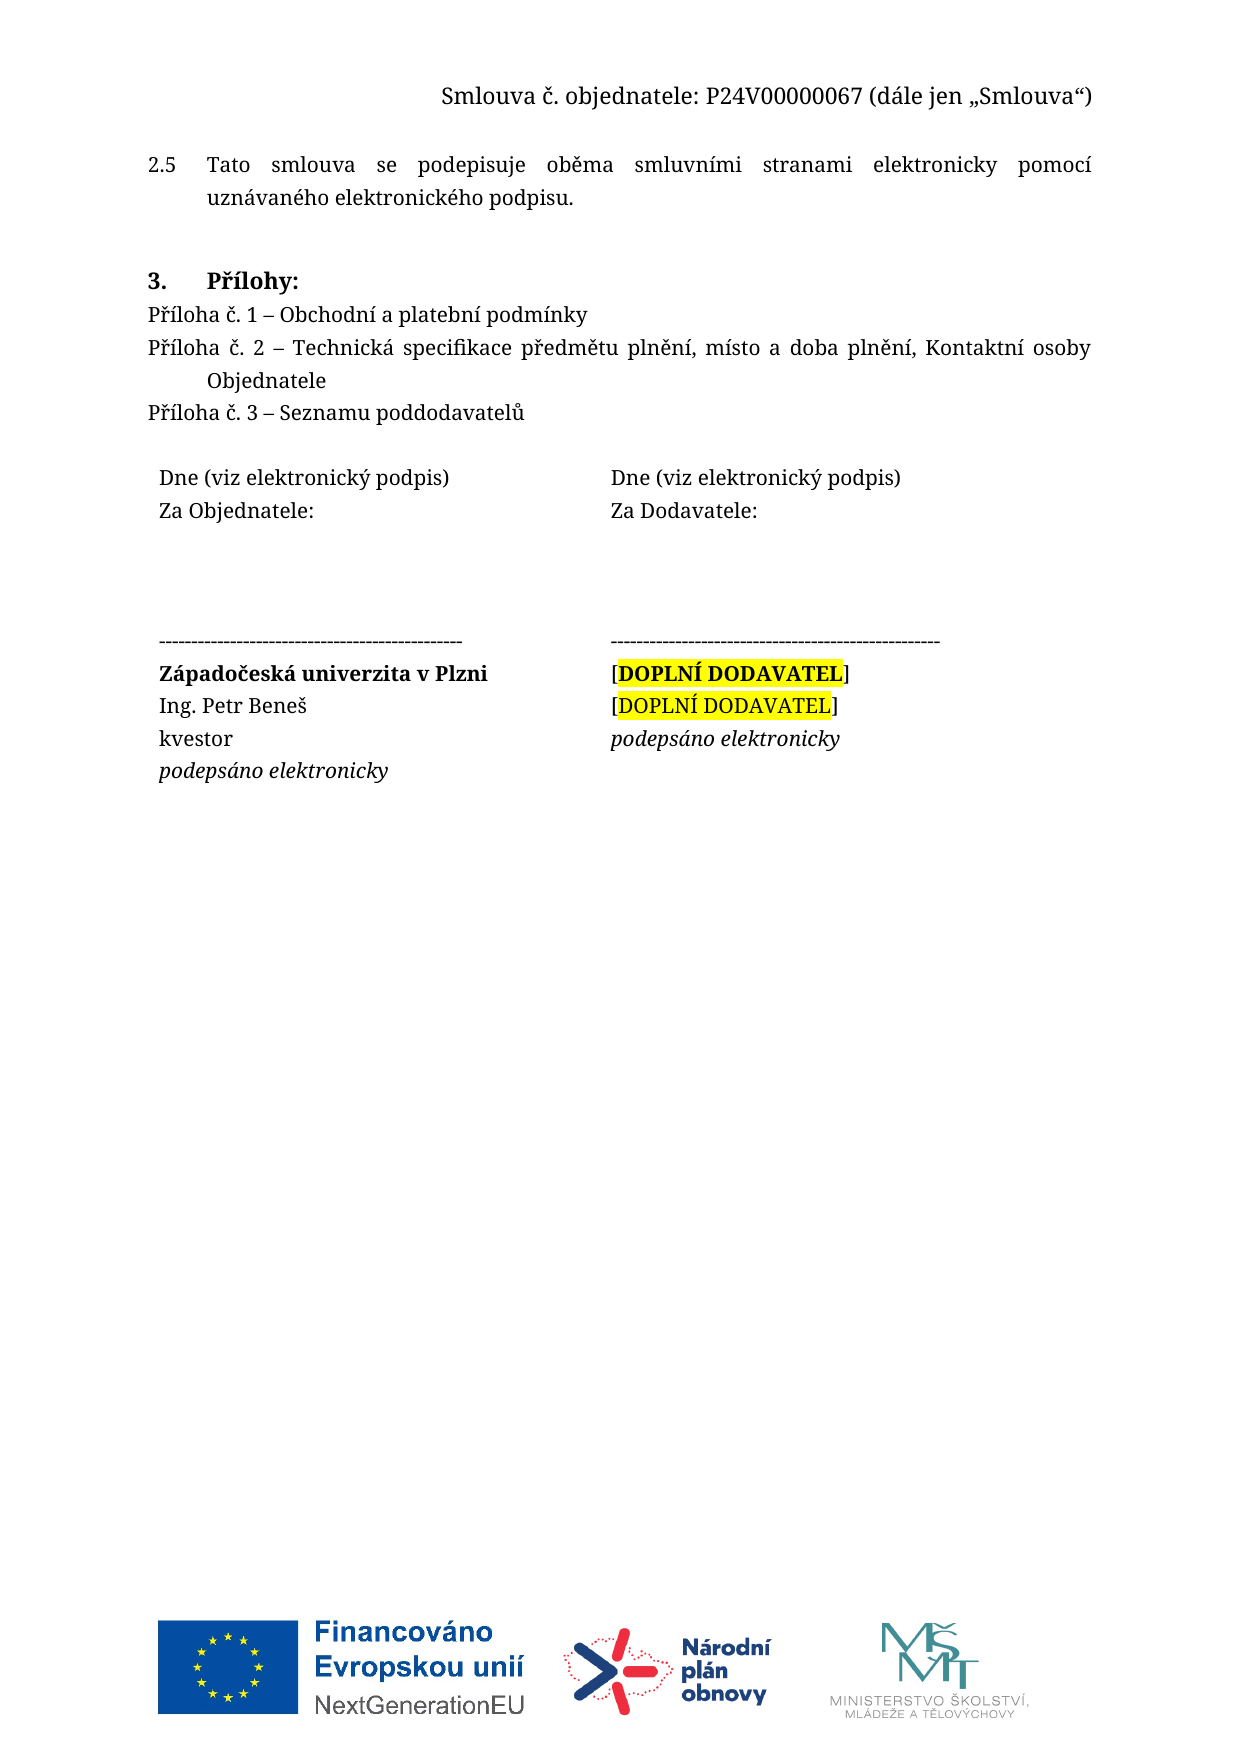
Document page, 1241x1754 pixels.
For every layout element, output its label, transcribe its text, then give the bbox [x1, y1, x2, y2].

picture [147, 1605, 789, 1726]
list Přílohy: [148, 265, 1093, 296]
table_header Dne (viz elektronický podpis) Za Dodavatele: --------------------------------------------------- [DOPLNÍ DODAVATEL] [DOPLNÍ DODAVATEL] podepsáno elektronicky [599, 463, 1051, 789]
text Příloha č. 2 – Technická specifikace předmětu plnění, místo a doba plnění, Kontaktní osoby Objednatele [148, 333, 1093, 394]
list Tato smlouva se podepisuje oběma smluvními stranami elektronicky pomocí uznávaného elektronického podpisu. [148, 150, 1093, 211]
text Příloha č. 1 – Obchodní a platební podmínky [148, 301, 1093, 329]
text Příloha č. 3 – Seznamu poddodavatelů [148, 398, 1093, 427]
table_header Dne (viz elektronický podpis) Za Objednatele: ----------------------------------------------- Západočeská univerzita v Plzni Ing. Petr Beneš kvestor podepsáno elektronicky [148, 463, 599, 789]
picture [820, 1616, 1039, 1726]
